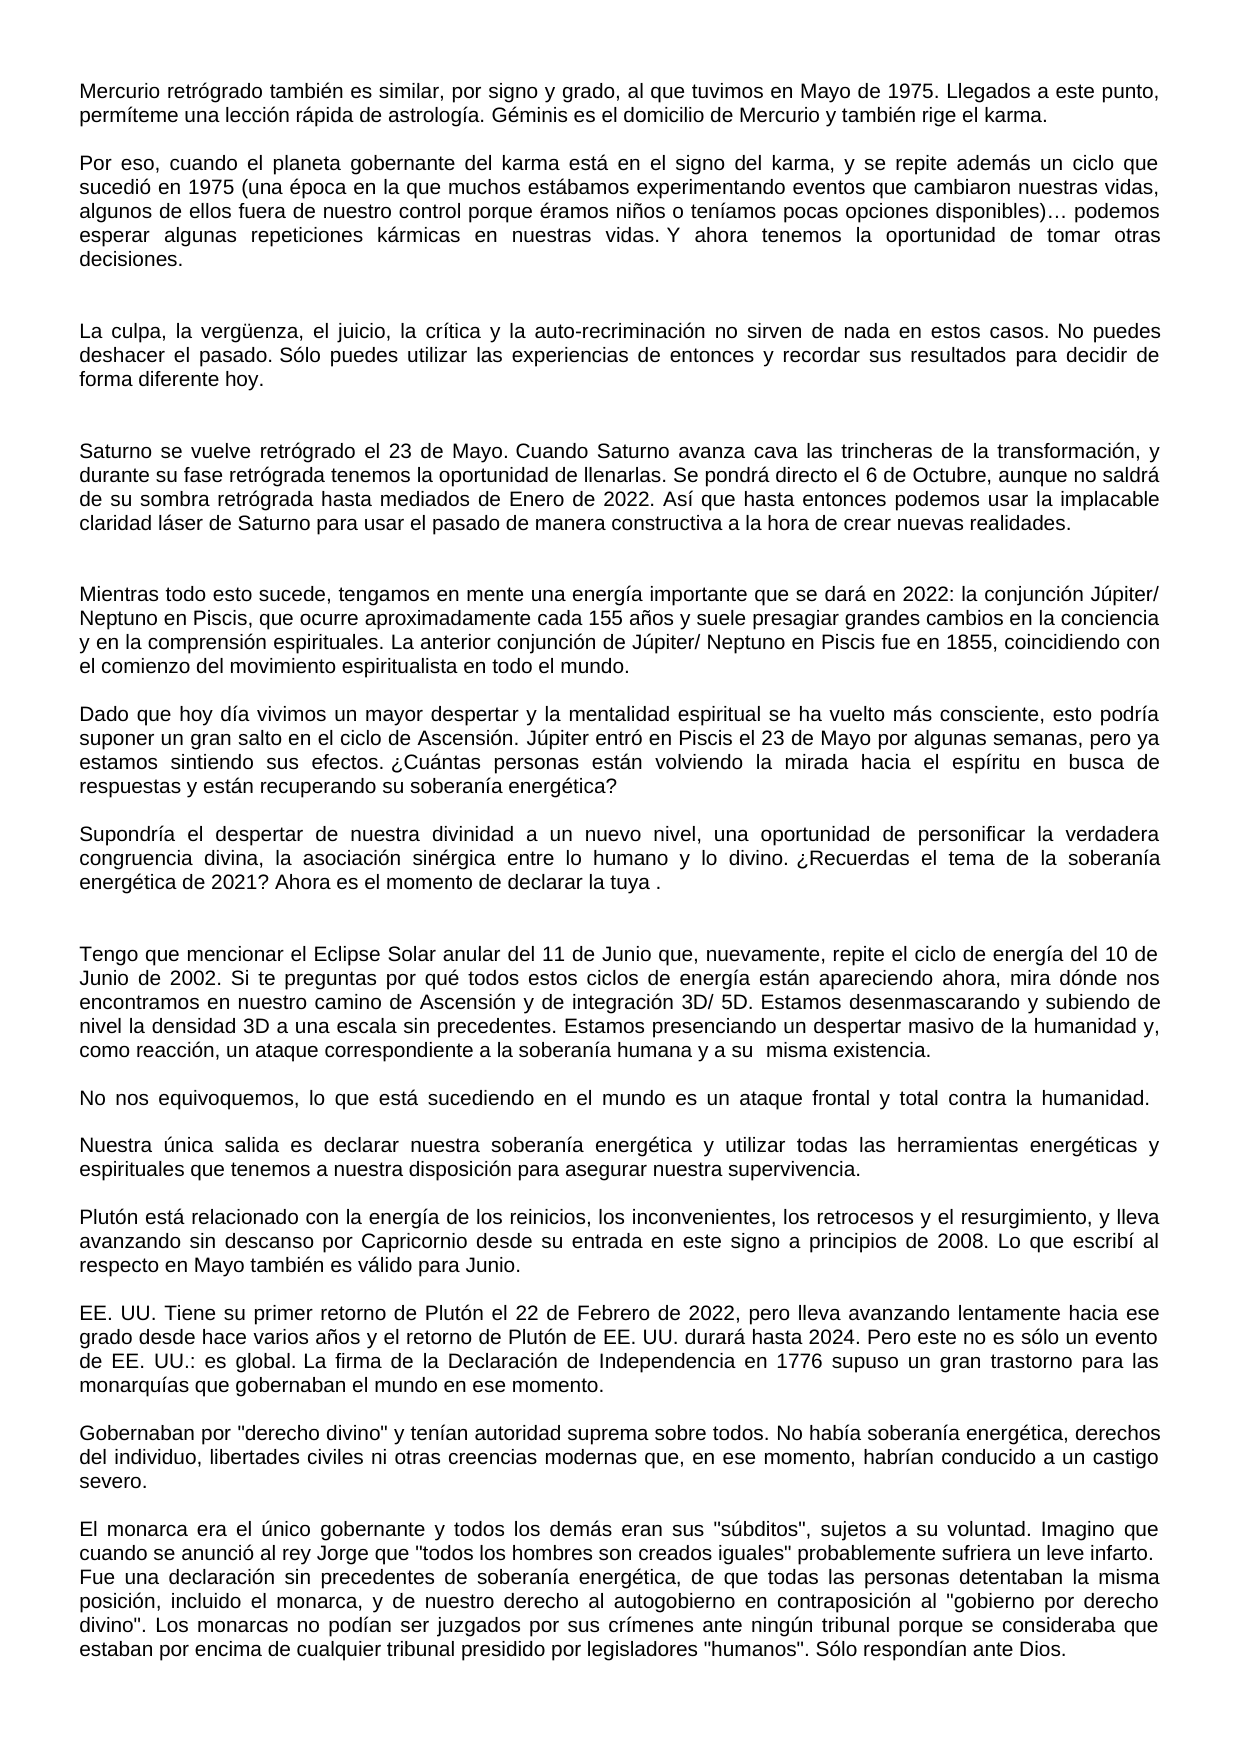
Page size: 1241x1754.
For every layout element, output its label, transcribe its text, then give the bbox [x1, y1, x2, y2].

text Tengo que mencionar el Eclipse Solar anular del 11 de Junio que, nuevamente, repite el ciclo de energía del 10 de Junio de 2002. Si te preguntas por qué todos estos ciclos de energía están apareciendo ahora, mira dónde nos encontramos en nuestro camino de Ascensión y de integración 3D/ 5D. Estamos desenmascarando y subiendo de nivel la densidad 3D a una escala sin precedentes. Estamos presenciando un despertar masivo de la humanidad y, como reacción, un ataque correspondiente a la soberanía humana y a su misma existencia. [79, 918, 1161, 1061]
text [79, 79, 1161, 127]
text Mientras todo esto sucede, tengamos en mente una energía importante que se dará en 2022: la conjunción Júpiter/ Neptuno en Piscis, que ocurre aproximadamente cada 155 años y suele presagiar grandes cambios en la conciencia y en la comprensión espirituales. La anterior conjunción de Júpiter/ Neptuno en Piscis fue en 1855, coincidiendo con el comienzo del movimiento espiritualista en todo el mundo. [79, 558, 1161, 678]
text La culpa, la vergüenza, el juicio, la crítica y la auto-recriminación no sirven de nada en estos casos. No puedes deshacer el pasado. Sólo puedes utilizar las experiencias de entonces y recordar sus resultados para decidir de forma diferente hoy. [79, 271, 1161, 391]
text EE. UU. Tiene su primer retorno de Plutón el 22 de Febrero de 2022, pero lleva avanzando lentamente hacia ese grado desde hace varios años y el retorno de Plutón de EE. UU. durará hasta 2024. Pero este no es sólo un evento de EE. UU.: es global. La firma de la Declaración de Independencia en 1776 supuso un gran trastorno para las monarquías que gobernaban el mundo en ese momento. [79, 1277, 1161, 1397]
text El monarca era el único gobernante y todos los demás eran sus "súbditos", sujetos a su voluntad. Imagino que cuando se anunció al rey Jorge que "todos los hombres son creados iguales" probablemente sufriera un leve infarto. Fue una declaración sin precedentes de soberanía energética, de que todas las personas detentaban la misma posición, incluido el monarca, y de nuestro derecho al autogobierno en contraposición al "gobierno por derecho divino". Los monarcas no podían ser juzgados por sus crímenes ante ningún tribunal porque se consideraba que estaban por encima de cualquier tribunal presidido por legisladores "humanos". Sólo respondían ante Dios. [79, 1493, 1161, 1660]
text Gobernaban por "derecho divino" y tenían autoridad suprema sobre todos. No había soberanía energética, derechos del individuo, libertades civiles ni otras creencias modernas que, en ese momento, habrían conducido a un castigo severo. [79, 1397, 1161, 1493]
text Por eso, cuando el planeta gobernante del karma está en el signo del karma, y se repite además un ciclo que sucedió en 1975 (una época en la que muchos estábamos experimentando eventos que cambiaron nuestras vidas, algunos de ellos fuera de nuestro control porque éramos niños o teníamos pocas opciones disponibles)… podemos esperar algunas repeticiones kármicas en nuestras vidas. Y ahora tenemos la oportunidad de tomar otras decisiones. [79, 127, 1161, 271]
text Supondría el despertar de nuestra divinidad a un nuevo nivel, una oportunidad de personificar la verdadera congruencia divina, la asociación sinérgica entre lo humano y lo divino. ¿Recuerdas el tema de la soberanía energética de 2021? Ahora es el momento de declarar la tuya . [79, 798, 1161, 894]
text Saturno se vuelve retrógrado el 23 de Mayo. Cuando Saturno avanza cava las trincheras de la transformación, y durante su fase retrógrada tenemos la oportunidad de llenarlas. Se pondrá directo el 6 de Octubre, aunque no saldrá de su sombra retrógrada hasta mediados de Enero de 2022. Así que hasta entonces podemos usar la implacable claridad láser de Saturno para usar el pasado de manera constructiva a la hora de crear nuevas realidades. [79, 414, 1161, 534]
text No nos equivoquemos, lo que está sucediendo en el mundo es un ataque frontal y total contra la humanidad. Nuestra única salida es declarar nuestra soberanía energética y utilizar todas las herramientas energéticas y espirituales que tenemos a nuestra disposición para asegurar nuestra supervivencia. [79, 1061, 1161, 1181]
text Dado que hoy día vivimos un mayor despertar y la mentalidad espiritual se ha vuelto más consciente, esto podría suponer un gran salto en el ciclo de Ascensión. Júpiter entró en Piscis el 23 de Mayo por algunas semanas, pero ya estamos sintiendo sus efectos. ¿Cuántas personas están volviendo la mirada hacia el espíritu en busca de respuestas y están recuperando su soberanía energética? [79, 678, 1161, 798]
text Plutón está relacionado con la energía de los reinicios, los inconvenientes, los retrocesos y el resurgimiento, y lleva avanzando sin descanso por Capricornio desde su entrada en este signo a principios de 2008. Lo que escribí al respecto en Mayo también es válido para Junio. [79, 1205, 1161, 1277]
